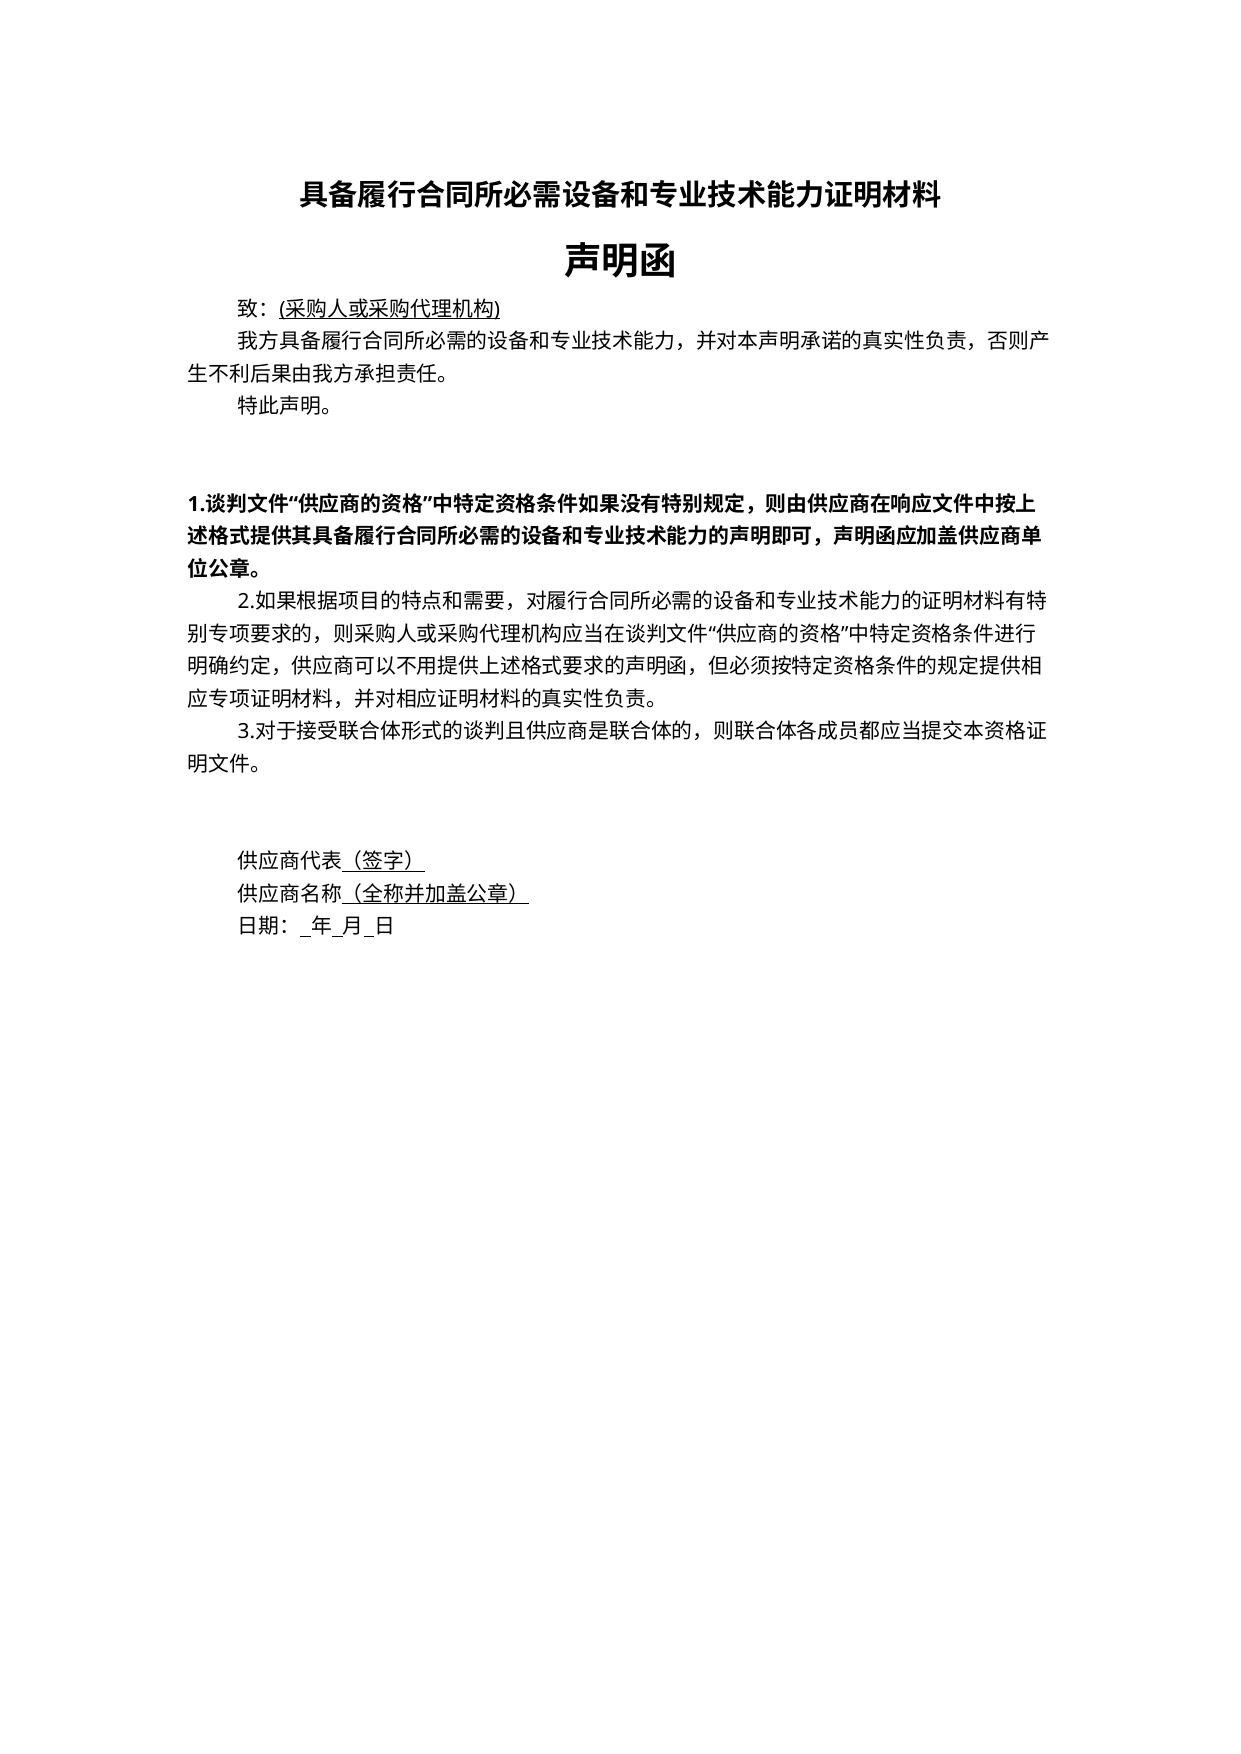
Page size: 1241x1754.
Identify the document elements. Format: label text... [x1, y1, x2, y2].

text 3.对于接受联合体形式的谈判且供应商是联合体的，则联合体各成员都应当提交本资格证明文件。 [187, 714, 1053, 844]
text 供应商名称（全称并加盖公章） [187, 877, 1053, 909]
text 2.如果根据项目的特点和需要，对履行合同所必需的设备和专业技术能力的证明材料有特别专项要求的，则采购人或采购代理机构应当在谈判文件“供应商的资格”中特定资格条件进行明确约定，供应商可以不用提供上述格式要求的声明函，但必须按特定资格条件的规定提供相应专项证明材料，并对相应证明材料的真实性负责。 [187, 584, 1053, 714]
text 供应商代表（签字） [187, 844, 1053, 877]
text 特此声明。 [187, 389, 1053, 487]
text 1.谈判文件“供应商的资格”中特定资格条件如果没有特别规定，则由供应商在响应文件中按上述格式提供其具备履行合同所必需的设备和专业技术能力的声明即可，声明函应加盖供应商单位公章。 [187, 487, 1053, 584]
text 具备履行合同所必需设备和专业技术能力证明材料 [187, 162, 1053, 227]
text 日期： 年 月 日 [187, 909, 1053, 942]
text 致：(采购人或采购代理机构) [187, 292, 1053, 324]
text 我方具备履行合同所必需的设备和专业技术能力，并对本声明承诺的真实性负责，否则产生不利后果由我方承担责任。 [187, 324, 1053, 389]
text 声明函 [187, 227, 1053, 292]
